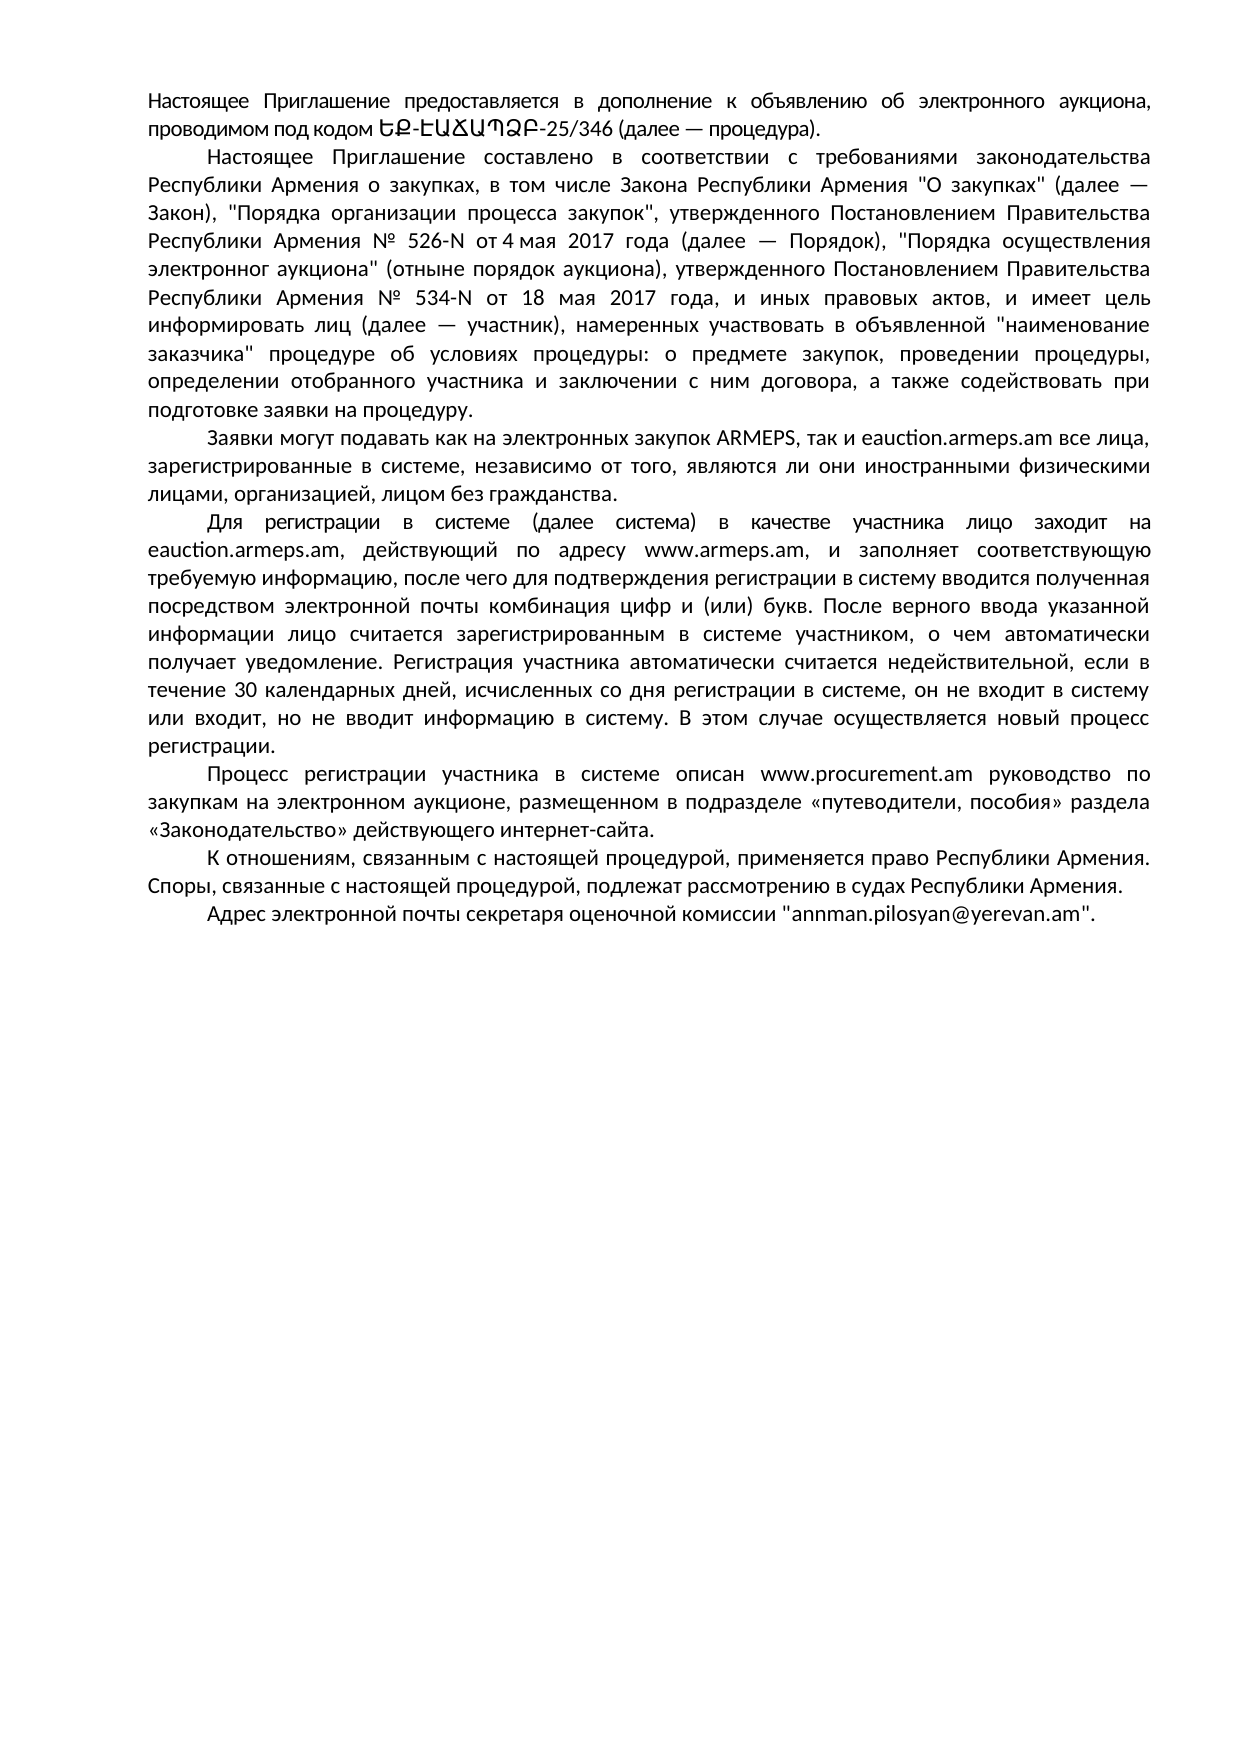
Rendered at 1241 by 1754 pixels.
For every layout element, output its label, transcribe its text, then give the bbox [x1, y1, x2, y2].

text Заявки могут подавать как на электронных закупок ARMEPS, так и eauction.armeps.am все лица, зарегистрированные в системе, независимо от того, являются ли они иностранными физическими лицами, организацией, лицом без гражданства. [148, 423, 1152, 507]
text Для регистрации в системе (далее система) в качестве участника лицо заходит на eauction.armeps.am, действующий по адресу www.armeps.am, и заполняет соответствующую требуемую информацию, после чего для подтверждения регистрации в систему вводится полученная посредством электронной почты комбинация цифр и (или) букв. После верного ввода указанной информации лицо считается зарегистрированным в системе участником, о чем автоматически получает уведомление. Регистрация участника автоматически считается недействительной, если в течение 30 календарных дней, исчисленных со дня регистрации в системе, он не входит в систему или входит, но не вводит информацию в систему. В этом случае осуществляется новый процесс регистрации. [148, 507, 1152, 759]
text Процесс регистрации участника в системе описан www.procurement.am руководство по закупкам на электронном аукционе, размещенном в подразделе «путеводители, пособия» раздела «Законодательство» действующего интернет-сайта. [148, 759, 1152, 843]
text К отношениям, связанным с настоящей процедурой, применяется право Республики Армения. Споры, связанные с настоящей процедурой, подлежат рассмотрению в судах Республики Армения. [148, 843, 1152, 899]
text Настоящее Приглашение составлено в соответствии с требованиями законодательства Республики Армения о закупках, в том числе Закона Республики Армения "О закупках" (далее — Закон), "Порядка организации процесса закупок", утвержденного Постановлением Правительства Республики Армения № 526-N от 4 мая 2017 года (далее — Порядок), "Порядка осуществления электронног аукциона" (отныне порядок аукциона), утвержденного Постановлением Правительства Республики Армения № 534-N от 18 мая 2017 года, и иных правовых актов, и имеет цель информировать лиц (далее — участник), намеренных участвовать в объявленной "наименование заказчика" процедуре об условиях процедуры: о предмете закупок, проведении процедуры, определении отобранного участника и заключении с ним договора, а также содействовать при подготовке заявки на процедуру. [148, 142, 1152, 423]
text Адрес электронной почты секретаря оценочной комиссии "annman.pilosyan@yerevan.am". [148, 899, 1152, 927]
text Настоящее Приглашение предоставляется в дополнение к объявлению об электронного аукциона, проводимом под кодом ԵՔ-ԷԱՃԱՊՁԲ-25/346 (далее — процедура). [148, 86, 1152, 142]
